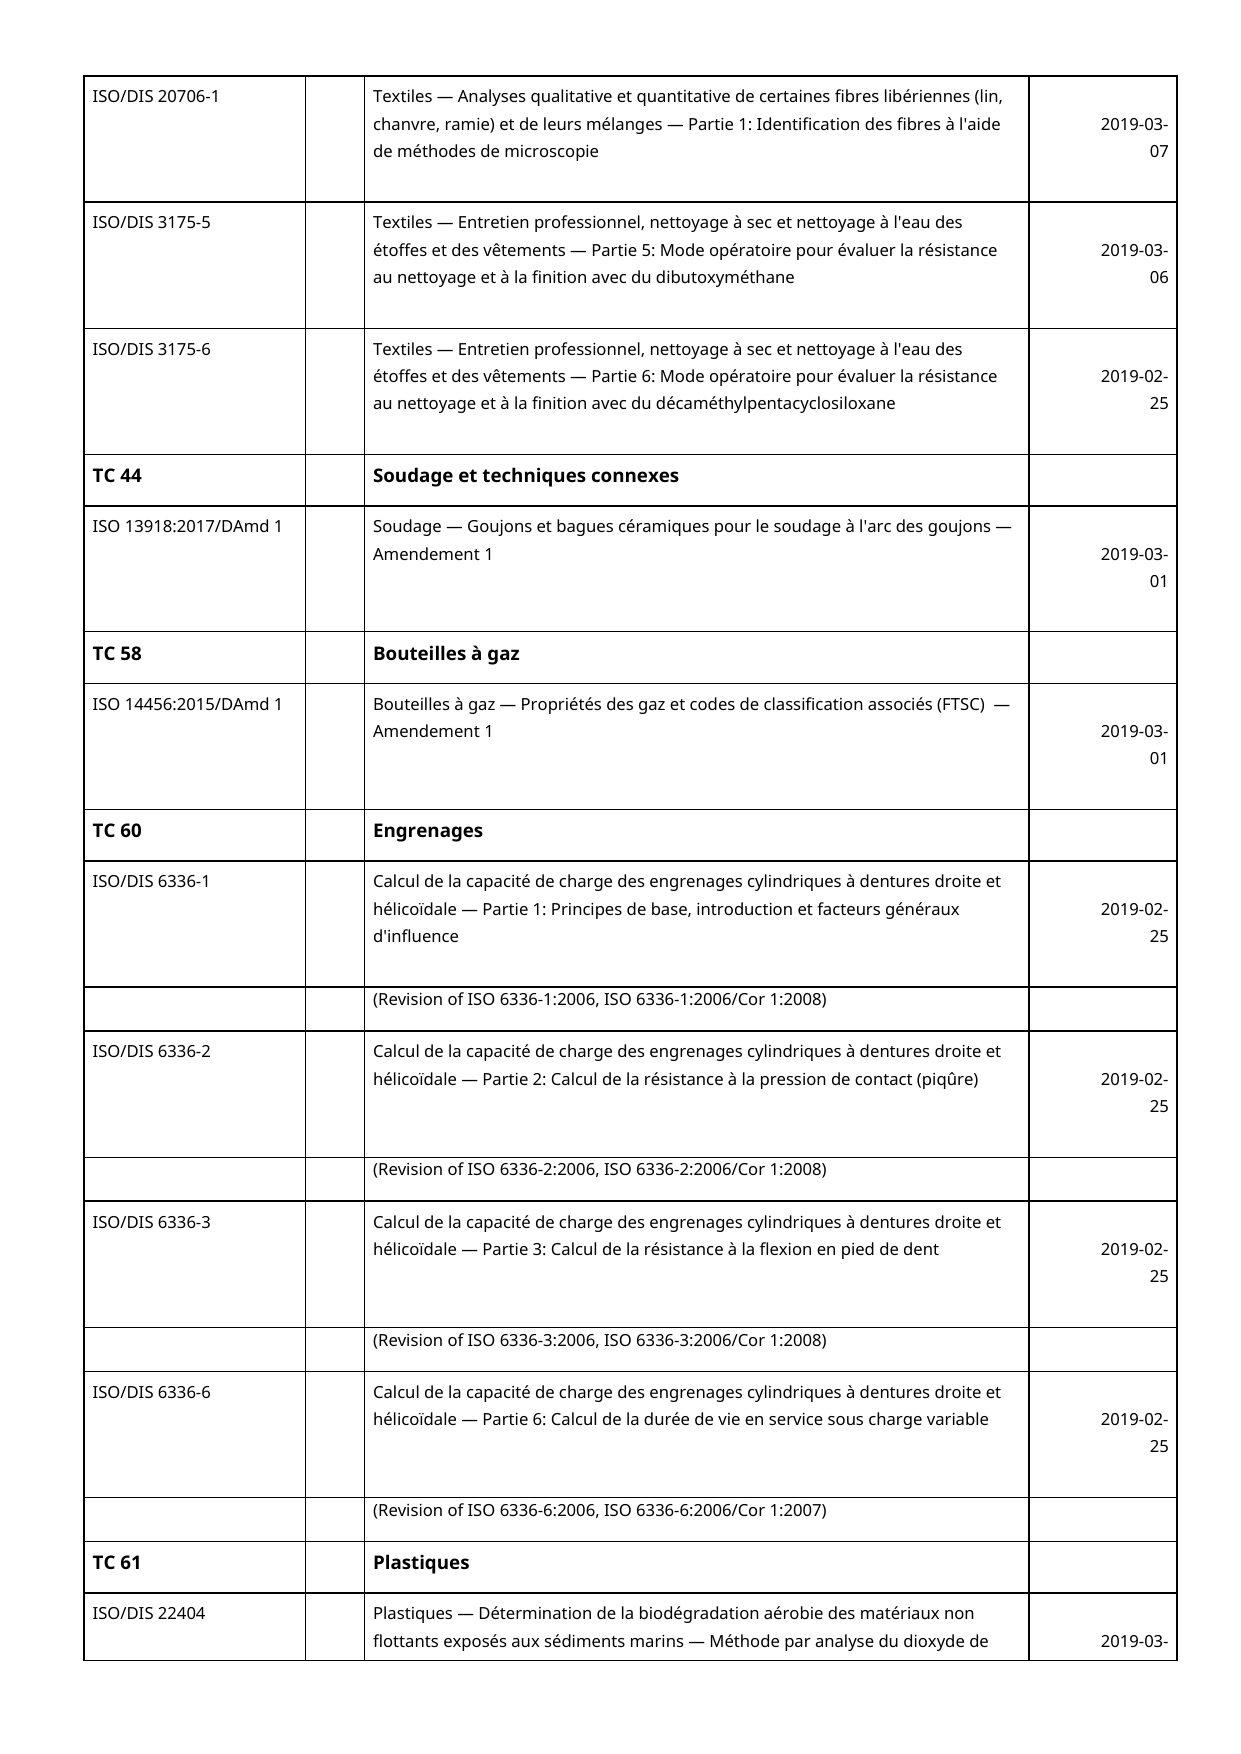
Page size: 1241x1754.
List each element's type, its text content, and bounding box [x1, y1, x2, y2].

table_cell [306, 1158, 364, 1200]
table_cell Calcul de la capacité de charge des engrenages cylindriques à dentures droite et hélicoïdale — Partie 2: Calcul de la résistance à la pression de contact (piqûre) [365, 1032, 1028, 1156]
table_cell [1030, 810, 1176, 860]
table_cell (Revision of ISO 6336-1:2006, ISO 6336-1:2006/Cor 1:2008) [365, 988, 1028, 1030]
table_cell 2019-03-01 [1030, 684, 1176, 809]
table_cell [306, 1032, 364, 1156]
table_cell [306, 329, 364, 454]
table_cell Plastiques [365, 1542, 1028, 1592]
table_cell 2019-02-25 [1030, 1372, 1176, 1497]
table_cell [306, 1328, 364, 1371]
table_cell Engrenages [365, 810, 1028, 860]
table_cell [1030, 1498, 1176, 1541]
table_cell TC 44 [85, 455, 305, 505]
table_cell 2019-02-25 [1030, 1202, 1176, 1327]
table_cell [1030, 1542, 1176, 1592]
table_cell [306, 77, 364, 201]
table_cell Calcul de la capacité de charge des engrenages cylindriques à dentures droite et hélicoïdale — Partie 3: Calcul de la résistance à la flexion en pied de dent [365, 1202, 1028, 1327]
table_cell (Revision of ISO 6336-3:2006, ISO 6336-3:2006/Cor 1:2008) [365, 1328, 1028, 1371]
table_cell [85, 988, 305, 1030]
table_cell [85, 1328, 305, 1371]
table_cell [306, 632, 364, 682]
table_cell [306, 988, 364, 1030]
table_cell [1030, 455, 1176, 505]
table_cell [306, 1202, 364, 1327]
table_cell 2019-02-25 [1030, 862, 1176, 986]
table_cell ISO/DIS 6336-2 [85, 1032, 305, 1156]
table_cell [1030, 1328, 1176, 1371]
table_cell [1030, 1158, 1176, 1200]
table_cell Calcul de la capacité de charge des engrenages cylindriques à dentures droite et hélicoïdale — Partie 1: Principes de base, introduction et facteurs généraux d'influence [365, 862, 1028, 986]
table_cell [306, 507, 364, 631]
table_cell Textiles — Entretien professionnel, nettoyage à sec et nettoyage à l'eau des étoffes et des vêtements — Partie 6: Mode opératoire pour évaluer la résistance au nettoyage et à la finition avec du décaméthylpentacyclosiloxane [365, 329, 1028, 454]
table_cell TC 61 [85, 1542, 305, 1592]
table_cell [306, 203, 364, 327]
table_cell [306, 684, 364, 809]
table_cell ISO 13918:2017/DAmd 1 [85, 507, 305, 631]
table_cell [306, 1594, 364, 1660]
table_cell [306, 810, 364, 860]
table_cell ISO/DIS 22404 [85, 1594, 305, 1660]
table_cell (Revision of ISO 6336-2:2006, ISO 6336-2:2006/Cor 1:2008) [365, 1158, 1028, 1200]
table_cell TC 60 [85, 810, 305, 860]
table_cell [306, 862, 364, 986]
table_cell ISO/DIS 6336-6 [85, 1372, 305, 1497]
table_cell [365, 1594, 1028, 1660]
table_cell Textiles — Entretien professionnel, nettoyage à sec et nettoyage à l'eau des étoffes et des vêtements — Partie 5: Mode opératoire pour évaluer la résistance au nettoyage et à la finition avec du dibutoxyméthane [365, 203, 1028, 327]
table_cell ISO/DIS 3175-6 [85, 329, 305, 454]
table_cell ISO/DIS 6336-3 [85, 1202, 305, 1327]
table_cell ISO/DIS 20706-1 [85, 77, 305, 201]
table_cell Bouteilles à gaz — Propriétés des gaz et codes de classification associés (FTSC) — Amendement 1 [365, 684, 1028, 809]
table_cell ISO/DIS 3175-5 [85, 203, 305, 327]
table_cell [306, 1372, 364, 1497]
table_cell [85, 1158, 305, 1200]
table_cell [1030, 988, 1176, 1030]
table_cell Textiles — Analyses qualitative et quantitative de certaines fibres libériennes (lin, chanvre, ramie) et de leurs mélanges — Partie 1: Identification des fibres à l'aide de méthodes de microscopie [365, 77, 1028, 201]
table_cell 2019-02-25 [1030, 1032, 1176, 1156]
table_cell ISO 14456:2015/DAmd 1 [85, 684, 305, 809]
table_cell [1030, 632, 1176, 682]
table_cell 2019-03-01 [1030, 507, 1176, 631]
table_cell 2019-02-25 [1030, 329, 1176, 454]
table_cell Calcul de la capacité de charge des engrenages cylindriques à dentures droite et hélicoïdale — Partie 6: Calcul de la durée de vie en service sous charge variable [365, 1372, 1028, 1497]
table_cell Soudage — Goujons et bagues céramiques pour le soudage à l'arc des goujons — Amendement 1 [365, 507, 1028, 631]
table_cell [306, 455, 364, 505]
table_cell [306, 1542, 364, 1592]
table_cell (Revision of ISO 6336-6:2006, ISO 6336-6:2006/Cor 1:2007) [365, 1498, 1028, 1541]
table_cell TC 58 [85, 632, 305, 682]
table_cell Soudage et techniques connexes [365, 455, 1028, 505]
table_cell Bouteilles à gaz [365, 632, 1028, 682]
table_cell 2019-03-06 [1030, 203, 1176, 327]
table_cell ISO/DIS 6336-1 [85, 862, 305, 986]
table_cell [306, 1498, 364, 1541]
table_cell 2019-03-07 [1030, 77, 1176, 201]
table_cell 2019-03-22 [1030, 1594, 1176, 1660]
table_cell [85, 1498, 305, 1541]
